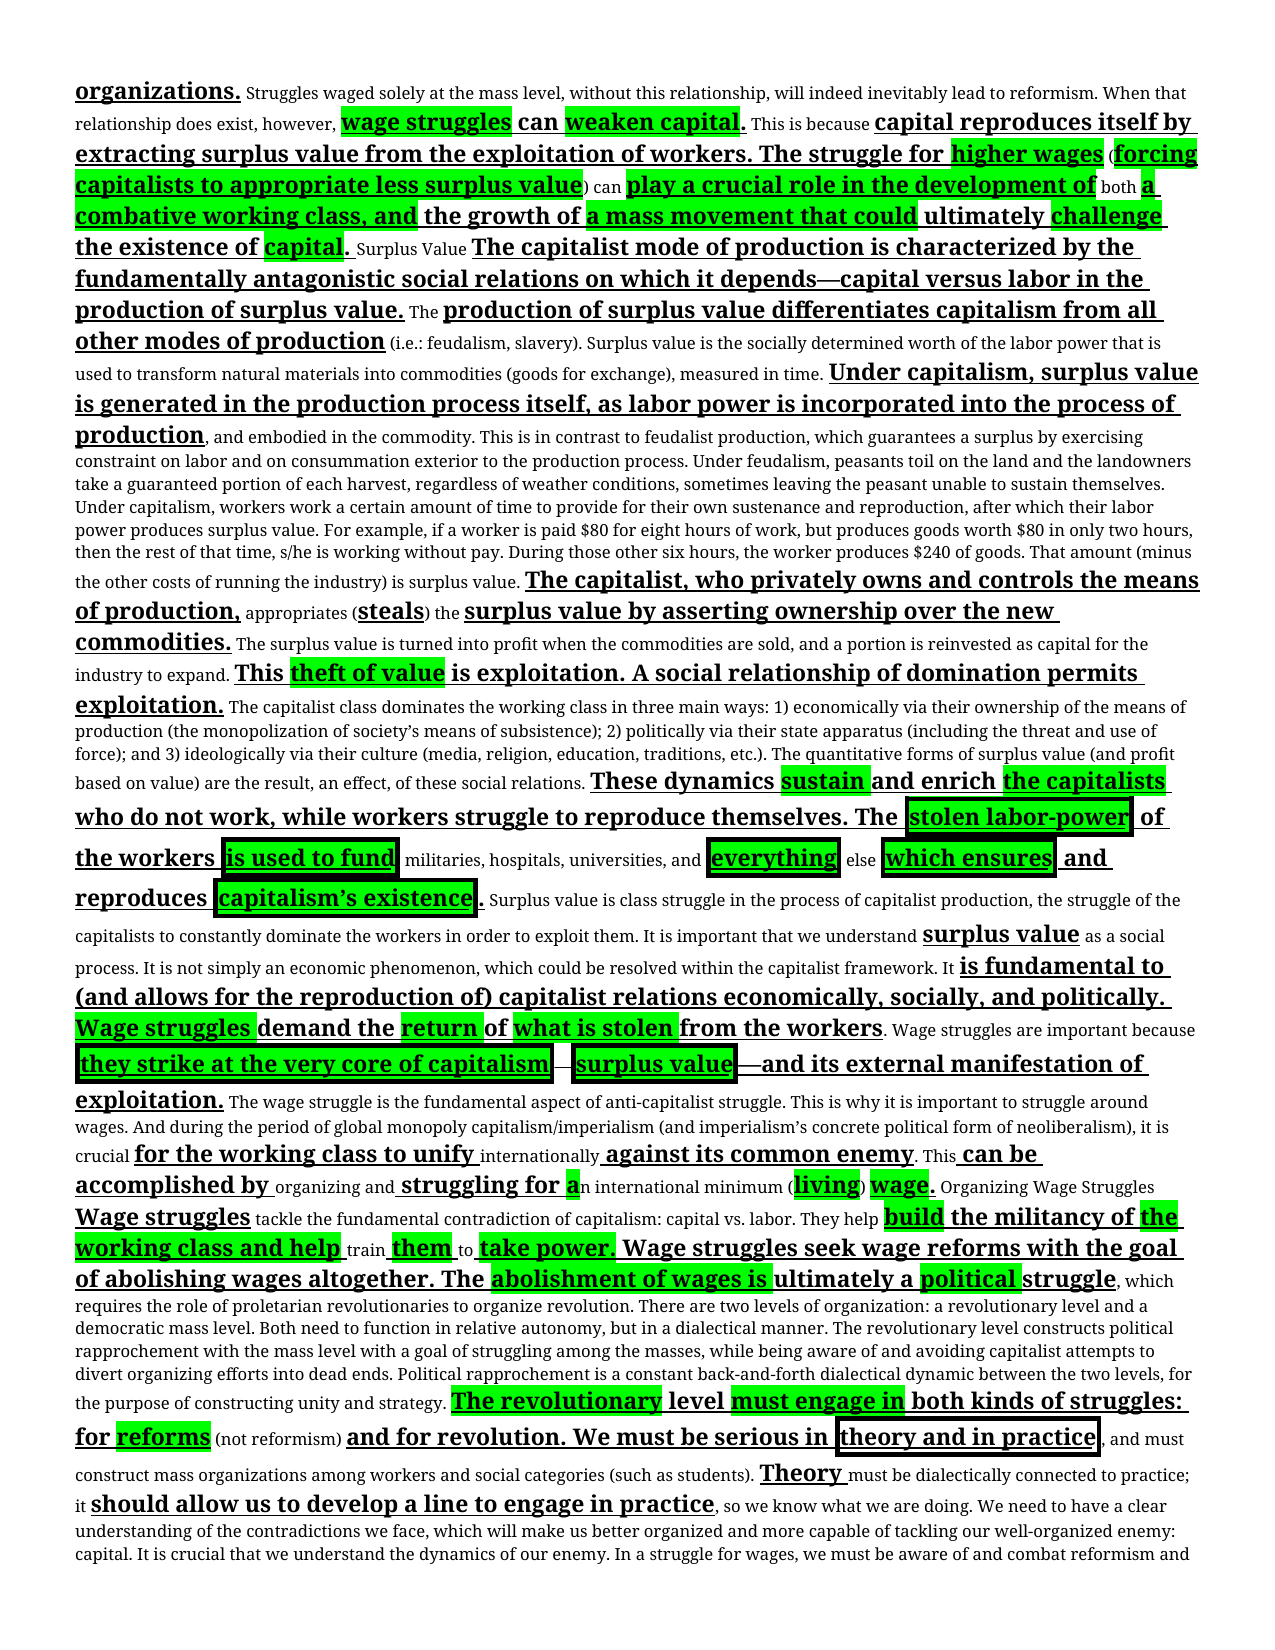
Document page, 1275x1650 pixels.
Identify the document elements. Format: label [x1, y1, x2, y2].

text [75, 75, 1200, 1565]
